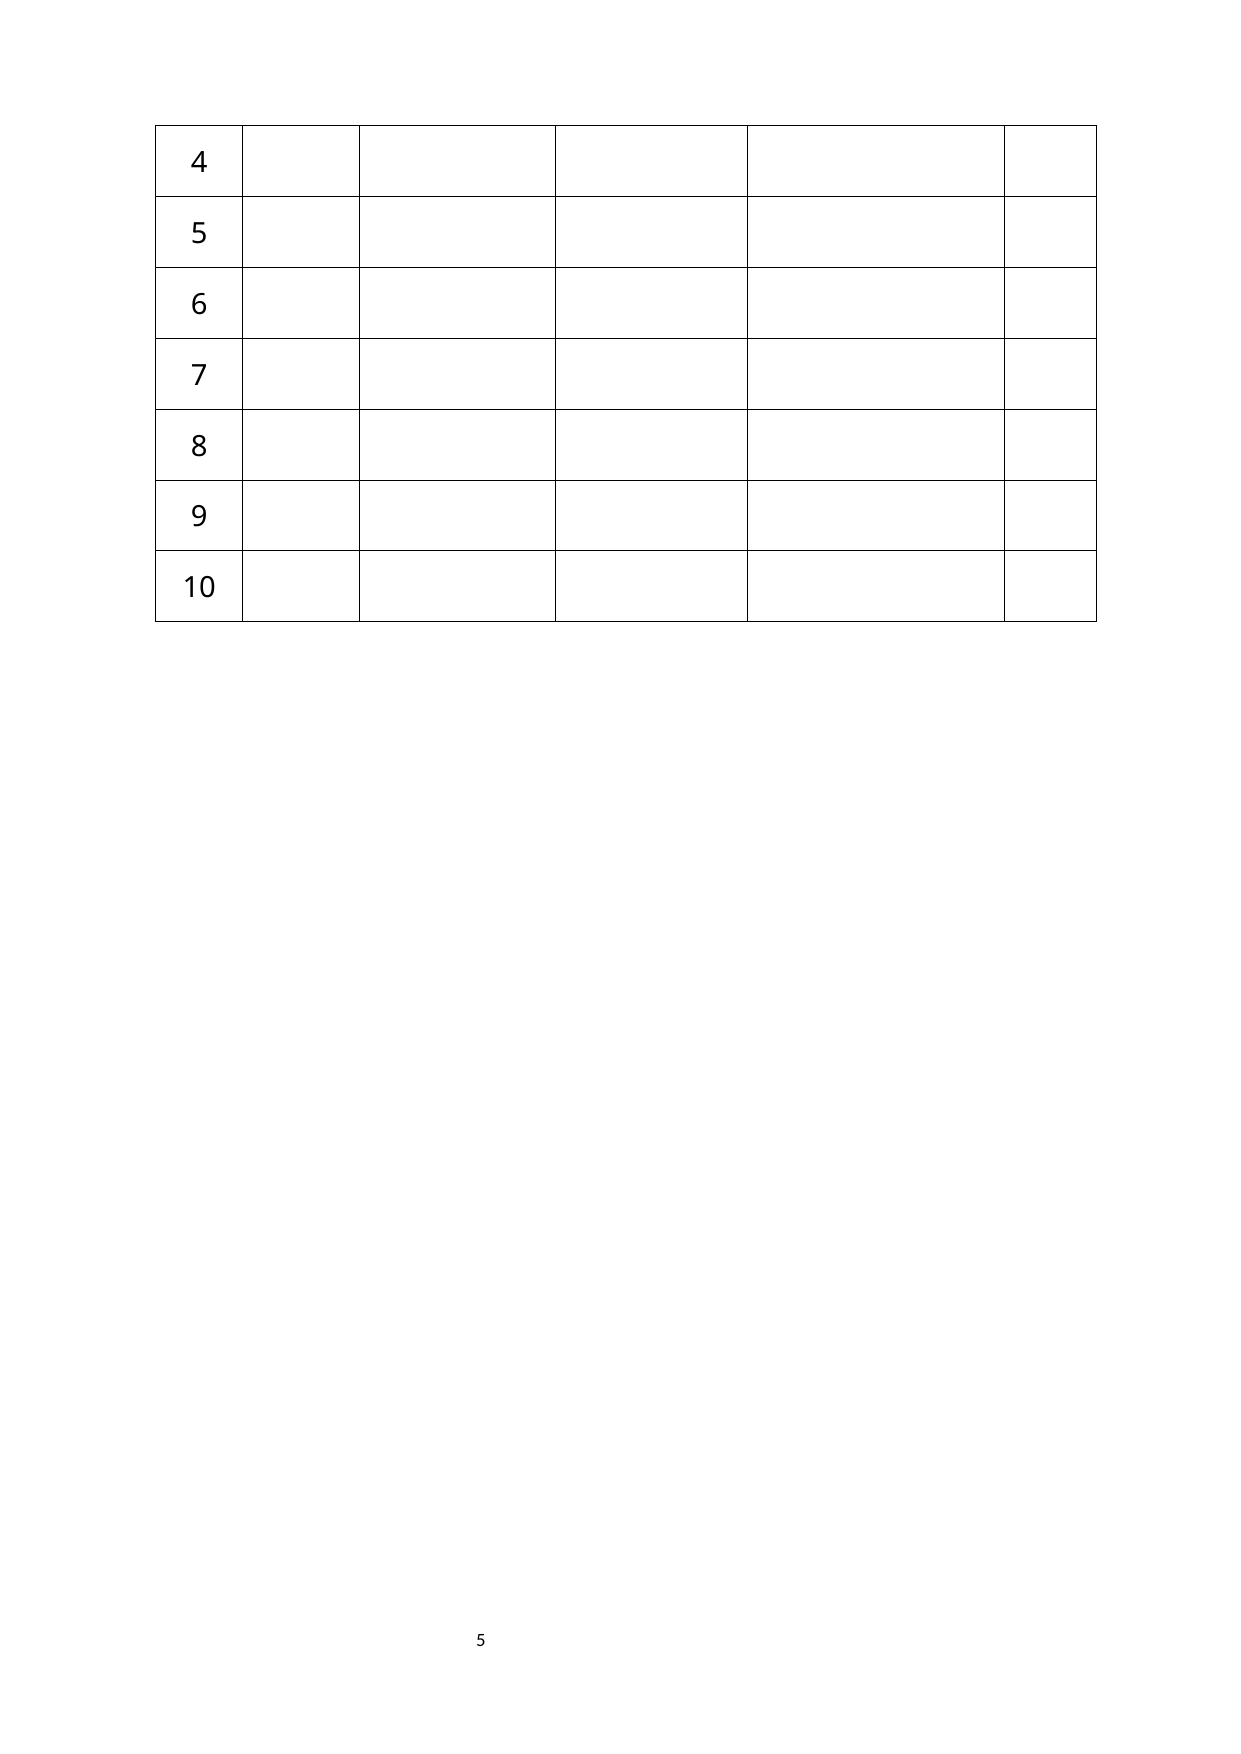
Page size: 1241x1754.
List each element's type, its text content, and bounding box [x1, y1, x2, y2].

table_cell [360, 126, 555, 196]
table_cell [556, 197, 747, 267]
table_cell 9 [156, 481, 242, 550]
table_cell [748, 197, 1004, 267]
table_cell [1005, 551, 1096, 621]
table_cell [360, 551, 555, 621]
table_cell [243, 339, 359, 409]
table_cell [748, 339, 1004, 409]
table_cell [1005, 197, 1096, 267]
table_cell [243, 126, 359, 196]
table_cell [748, 410, 1004, 479]
table_cell 8 [156, 410, 242, 479]
table_cell [556, 268, 747, 338]
table_cell [243, 481, 359, 550]
table_cell [748, 126, 1004, 196]
table_cell 10 [156, 551, 242, 621]
table_cell [748, 551, 1004, 621]
table_cell [1005, 126, 1096, 196]
table_cell [360, 197, 555, 267]
table_cell [243, 197, 359, 267]
table_cell [360, 410, 555, 479]
table_cell [556, 551, 747, 621]
table_cell [243, 410, 359, 479]
table_cell 7 [156, 339, 242, 409]
table_cell [556, 126, 747, 196]
table_cell [243, 551, 359, 621]
table_cell [748, 481, 1004, 550]
table_cell 5 [156, 197, 242, 267]
table_cell 4 [156, 126, 242, 196]
table_cell 6 [156, 268, 242, 338]
table_cell [748, 268, 1004, 338]
table_cell [1005, 481, 1096, 550]
table_cell [556, 410, 747, 479]
table_cell [1005, 268, 1096, 338]
table_cell [556, 339, 747, 409]
table_cell [1005, 339, 1096, 409]
table_cell [360, 481, 555, 550]
table_cell [360, 268, 555, 338]
table_cell [360, 339, 555, 409]
table_cell [1005, 410, 1096, 479]
table_cell [556, 481, 747, 550]
table_cell [243, 268, 359, 338]
